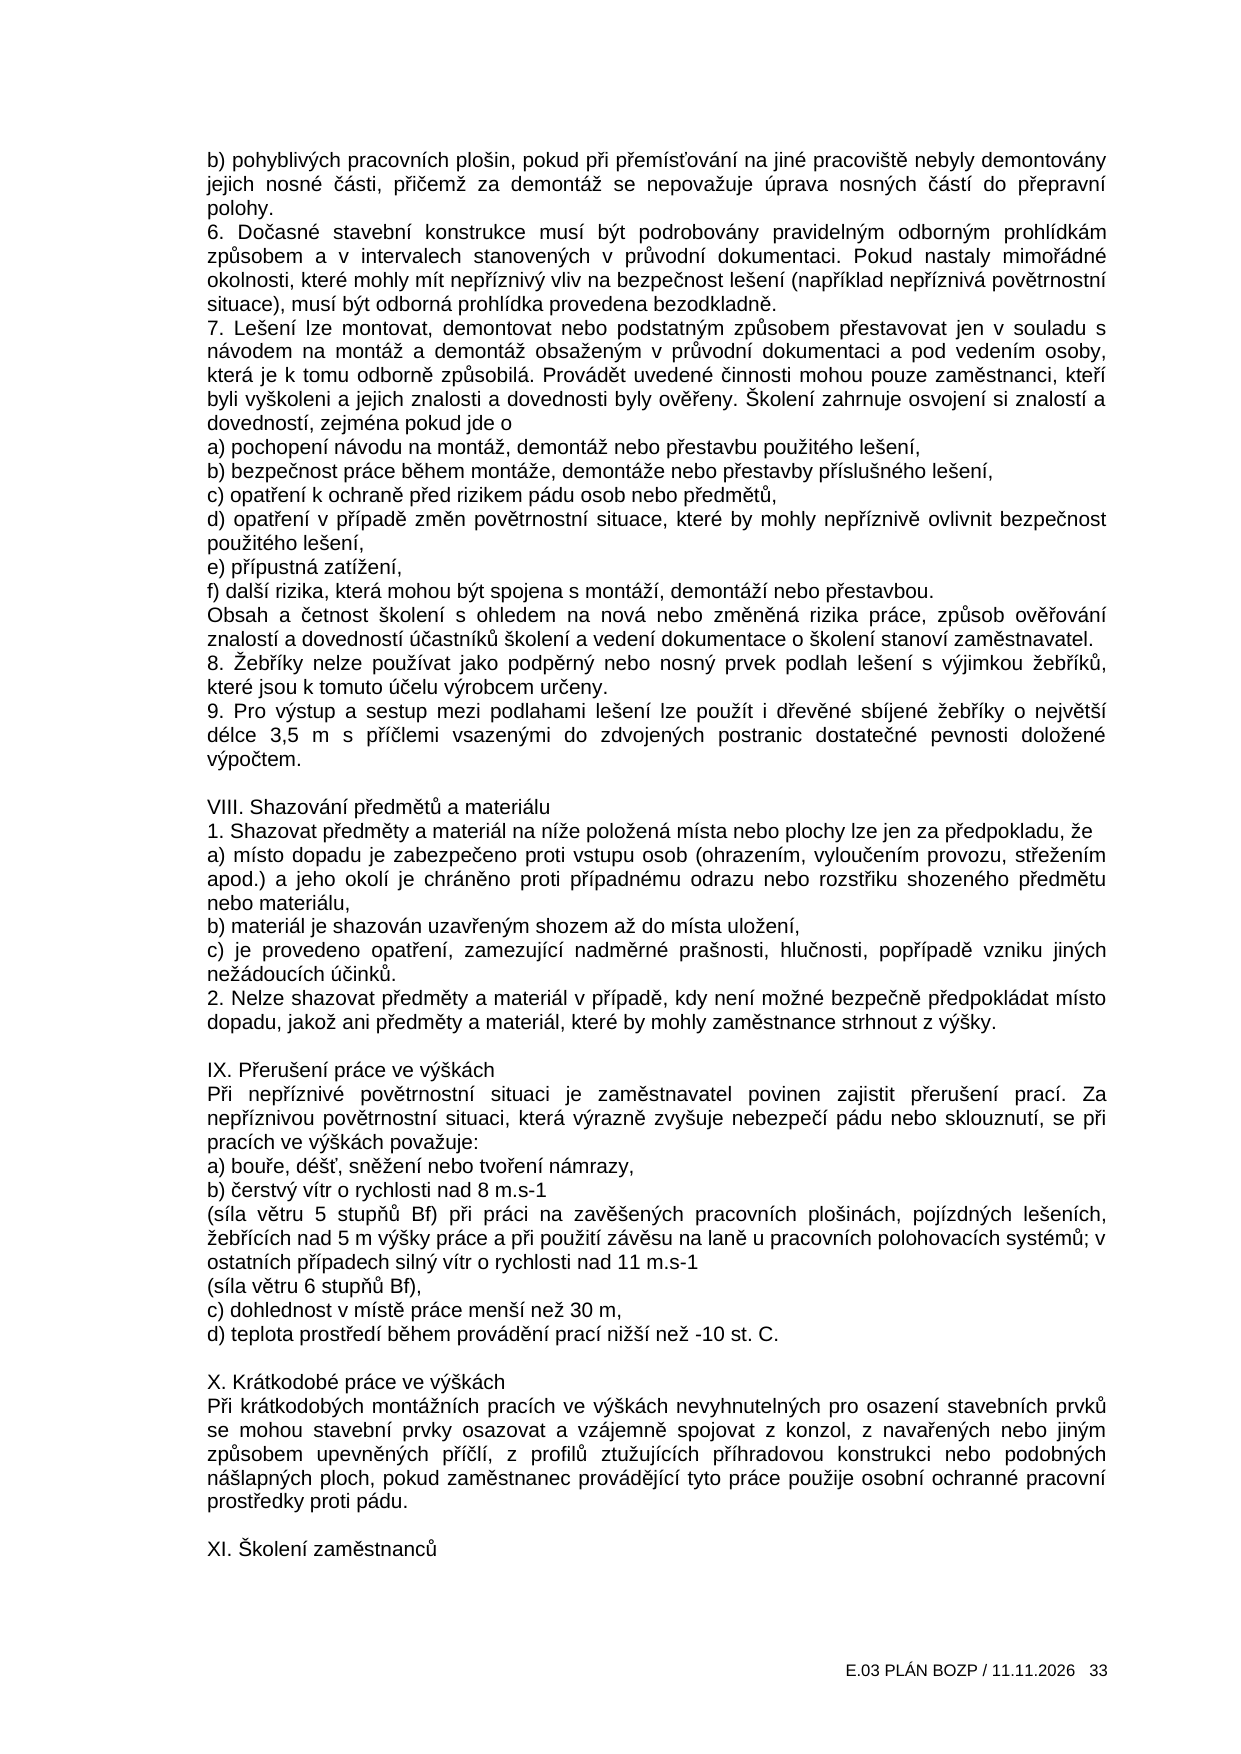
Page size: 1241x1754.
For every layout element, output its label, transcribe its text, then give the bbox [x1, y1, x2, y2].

text a) bouře, déšť, sněžení nebo tvoření námrazy, [207, 1154, 1107, 1178]
text b) materiál je shazován uzavřeným shozem až do místa uložení, [207, 914, 1107, 938]
text b) pohyblivých pracovních plošin, pokud při přemísťování na jiné pracoviště nebyly demontovány jejich nosné části, přičemž za demontáž se nepovažuje úprava nosných částí do přepravní polohy. [207, 148, 1107, 219]
text IX. Přerušení práce ve výškách [207, 1058, 1107, 1082]
text a) pochopení návodu na montáž, demontáž nebo přestavbu použitého lešení, [207, 435, 1107, 459]
text c) je provedeno opatření, zamezující nadměrné prašnosti, hlučnosti, popřípadě vzniku jiných nežádoucích účinků. [207, 938, 1107, 986]
text X. Krátkodobé práce ve výškách [207, 1369, 1107, 1393]
text b) bezpečnost práce během montáže, demontáže nebo přestavby příslušného lešení, [207, 459, 1107, 483]
text 9. Pro výstup a sestup mezi podlahami lešení lze použít i dřevěné sbíjené žebříky o největší délce 3,5 m s příčlemi vsazenými do zdvojených postranic dostatečné pevnosti doložené výpočtem. [207, 699, 1107, 771]
text b) čerstvý vítr o rychlosti nad 8 m.s-1 [207, 1178, 1107, 1202]
text f) další rizika, která mohou být spojena s montáží, demontáží nebo přestavbou. [207, 579, 1107, 603]
text d) opatření v případě změn povětrnostní situace, které by mohly nepříznivě ovlivnit bezpečnost použitého lešení, [207, 507, 1107, 555]
text 7. Lešení lze montovat, demontovat nebo podstatným způsobem přestavovat jen v souladu s návodem na montáž a demontáž obsaženým v průvodní dokumentaci a pod vedením osoby, která je k tomu odborně způsobilá. Provádět uvedené činnosti mohou pouze zaměstnanci, kteří byli vyškoleni a jejich znalosti a dovednosti byly ověřeny. Školení zahrnuje osvojení si znalostí a dovedností, zejména pokud jde o [207, 315, 1107, 435]
text 8. Žebříky nelze používat jako podpěrný nebo nosný prvek podlah lešení s výjimkou žebříků, které jsou k tomuto účelu výrobcem určeny. [207, 651, 1107, 699]
text Obsah a četnost školení s ohledem na nová nebo změněná rizika práce, způsob ověřování znalostí a dovedností účastníků školení a vedení dokumentace o školení stanoví zaměstnavatel. [207, 603, 1107, 651]
text c) opatření k ochraně před rizikem pádu osob nebo předmětů, [207, 483, 1107, 507]
text Při nepříznivé povětrnostní situaci je zaměstnavatel povinen zajistit přerušení prací. Za nepříznivou povětrnostní situaci, která výrazně zvyšuje nebezpečí pádu nebo sklouznutí, se při pracích ve výškách považuje: [207, 1082, 1107, 1154]
text 1. Shazovat předměty a materiál na níže položená místa nebo plochy lze jen za předpokladu, že [207, 818, 1107, 842]
text Při krátkodobých montážních pracích ve výškách nevyhnutelných pro osazení stavebních prvků se mohou stavební prvky osazovat a vzájemně spojovat z konzol, z navařených nebo jiným způsobem upevněných příčlí, z profilů ztužujících příhradovou konstrukci nebo podobných nášlapných ploch, pokud zaměstnanec provádějící tyto práce použije osobní ochranné pracovní prostředky proti pádu. [207, 1393, 1107, 1513]
text (síla větru 6 stupňů Bf), [207, 1274, 1107, 1298]
text 2. Nelze shazovat předměty a materiál v případě, kdy není možné bezpečně předpokládat místo dopadu, jakož ani předměty a materiál, které by mohly zaměstnance strhnout z výšky. [207, 986, 1107, 1034]
text a) místo dopadu je zabezpečeno proti vstupu osob (ohrazením, vyloučením provozu, střežením apod.) a jeho okolí je chráněno proti případnému odrazu nebo rozstřiku shozeného předmětu nebo materiálu, [207, 842, 1107, 914]
text 6. Dočasné stavební konstrukce musí být podrobovány pravidelným odborným prohlídkám způsobem a v intervalech stanovených v průvodní dokumentaci. Pokud nastaly mimořádné okolnosti, které mohly mít nepříznivý vliv na bezpečnost lešení (například nepříznivá povětrnostní situace), musí být odborná prohlídka provedena bezodkladně. [207, 219, 1107, 315]
text (síla větru 5 stupňů Bf) při práci na zavěšených pracovních plošinách, pojízdných lešeních, žebřících nad 5 m výšky práce a při použití závěsu na laně u pracovních polohovacích systémů; v ostatních případech silný vítr o rychlosti nad 11 m.s-1 [207, 1202, 1107, 1274]
text e) přípustná zatížení, [207, 555, 1107, 579]
text c) dohlednost v místě práce menší než 30 m, [207, 1298, 1107, 1322]
text d) teplota prostředí během provádění prací nižší než -10 st. C. [207, 1322, 1107, 1346]
text XI. Školení zaměstnanců [207, 1537, 1107, 1561]
text VIII. Shazování předmětů a materiálu [207, 794, 1107, 818]
